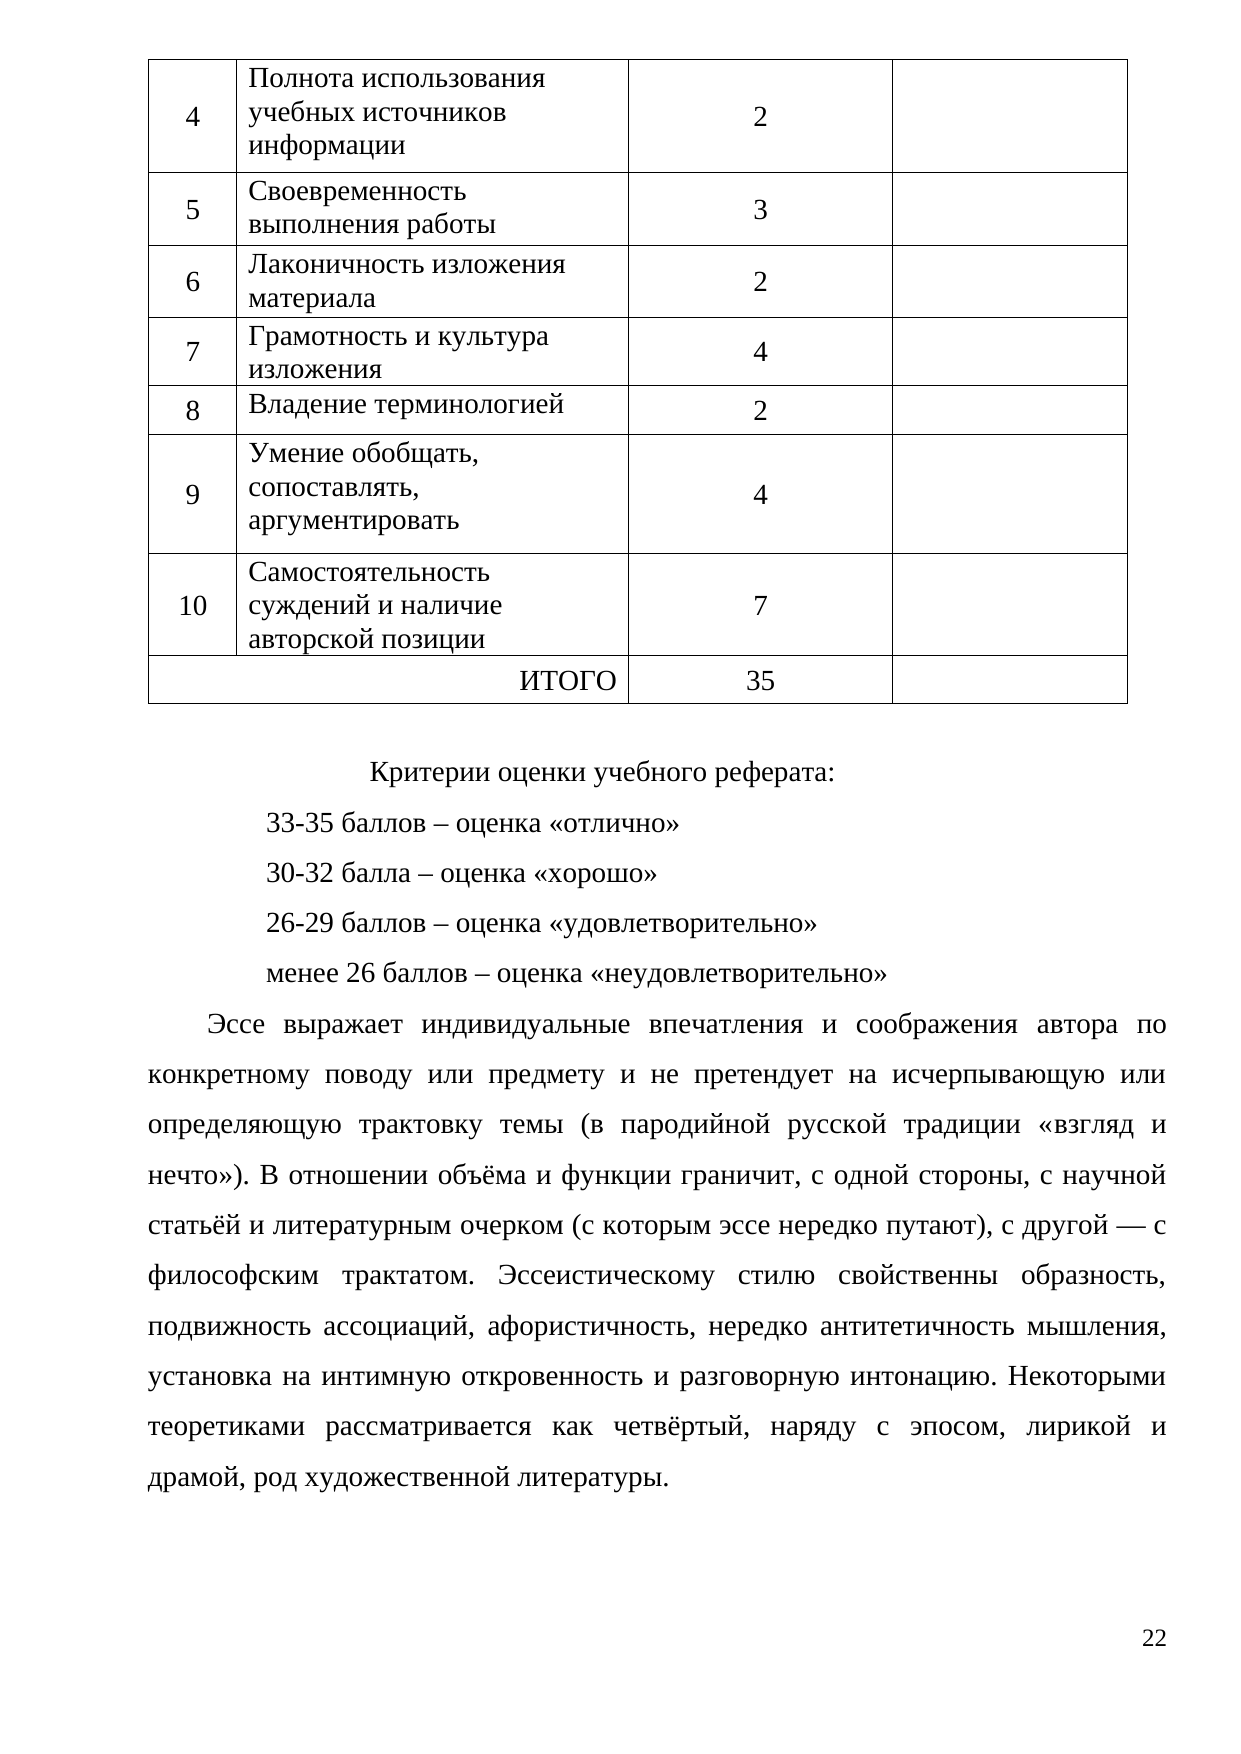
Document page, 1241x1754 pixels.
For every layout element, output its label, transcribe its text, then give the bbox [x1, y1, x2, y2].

table_cell 4 [629, 435, 892, 553]
table_cell 4 [629, 318, 892, 385]
table_cell [893, 246, 1127, 317]
text 26-29 баллов – оценка «удовлетворительно» [266, 905, 1167, 939]
table_cell 2 [629, 246, 892, 317]
table_cell Полнота использования учебных источников информации [237, 60, 628, 172]
table_cell Лаконичность изложения материала [237, 246, 628, 317]
table_cell 35 [629, 656, 892, 703]
table_cell 7 [149, 318, 236, 385]
text менее 26 баллов – оценка «неудовлетворительно» [266, 956, 1167, 989]
table_cell Грамотность и культура изложения [237, 318, 628, 385]
table_cell [893, 173, 1127, 245]
table_cell [893, 318, 1127, 385]
table_cell 10 [149, 554, 236, 655]
table_cell Владение терминологией [237, 386, 628, 434]
table_cell ИТОГО [149, 656, 628, 703]
text Критерии оценки учебного реферата: [369, 754, 1167, 788]
table_cell [893, 60, 1127, 172]
table_cell 8 [149, 386, 236, 434]
table_cell Самостоятельность суждений и наличие авторской позиции [237, 554, 628, 655]
text 30-32 балла – оценка «хорошо» [266, 855, 1167, 888]
table_cell 3 [629, 173, 892, 245]
table_cell 2 [629, 386, 892, 434]
text 33-35 баллов – оценка «отлично» [266, 805, 1167, 838]
table_cell 9 [149, 435, 236, 553]
table_cell [893, 386, 1127, 434]
table_cell Своевременность выполнения работы [237, 173, 628, 245]
table_cell Умение обобщать, сопоставлять, аргументировать [237, 435, 628, 553]
table_cell [893, 554, 1127, 655]
table_cell 5 [149, 173, 236, 245]
table_cell [893, 656, 1127, 703]
table_cell 2 [629, 60, 892, 172]
table_cell 6 [149, 246, 236, 317]
table_cell [893, 435, 1127, 553]
table_cell 7 [629, 554, 892, 655]
table_cell 4 [149, 60, 236, 172]
text Эссе выражает индивидуальные впечатления и соображения автора по конкретному поводу или предмету и не претендует на исчерпывающую или определяющую трактовку темы (в пародийной русской традиции «взгляд и нечто»). В отношении объёма и функции граничит, с одной стороны, с научной статьёй и литературным очерком (с которым эссе нередко путают), с другой — с философским трактатом. Эссеистическому стилю свойственны образность, подвижность ассоциаций, афористичность, нередко антитетичность мышления, установка на интимную откровенность и разговорную интонацию. Некоторыми теоретиками рассматривается как четвёртый, наряду с эпосом, лирикой и драмой, род художественной литературы. [148, 1006, 1167, 1492]
